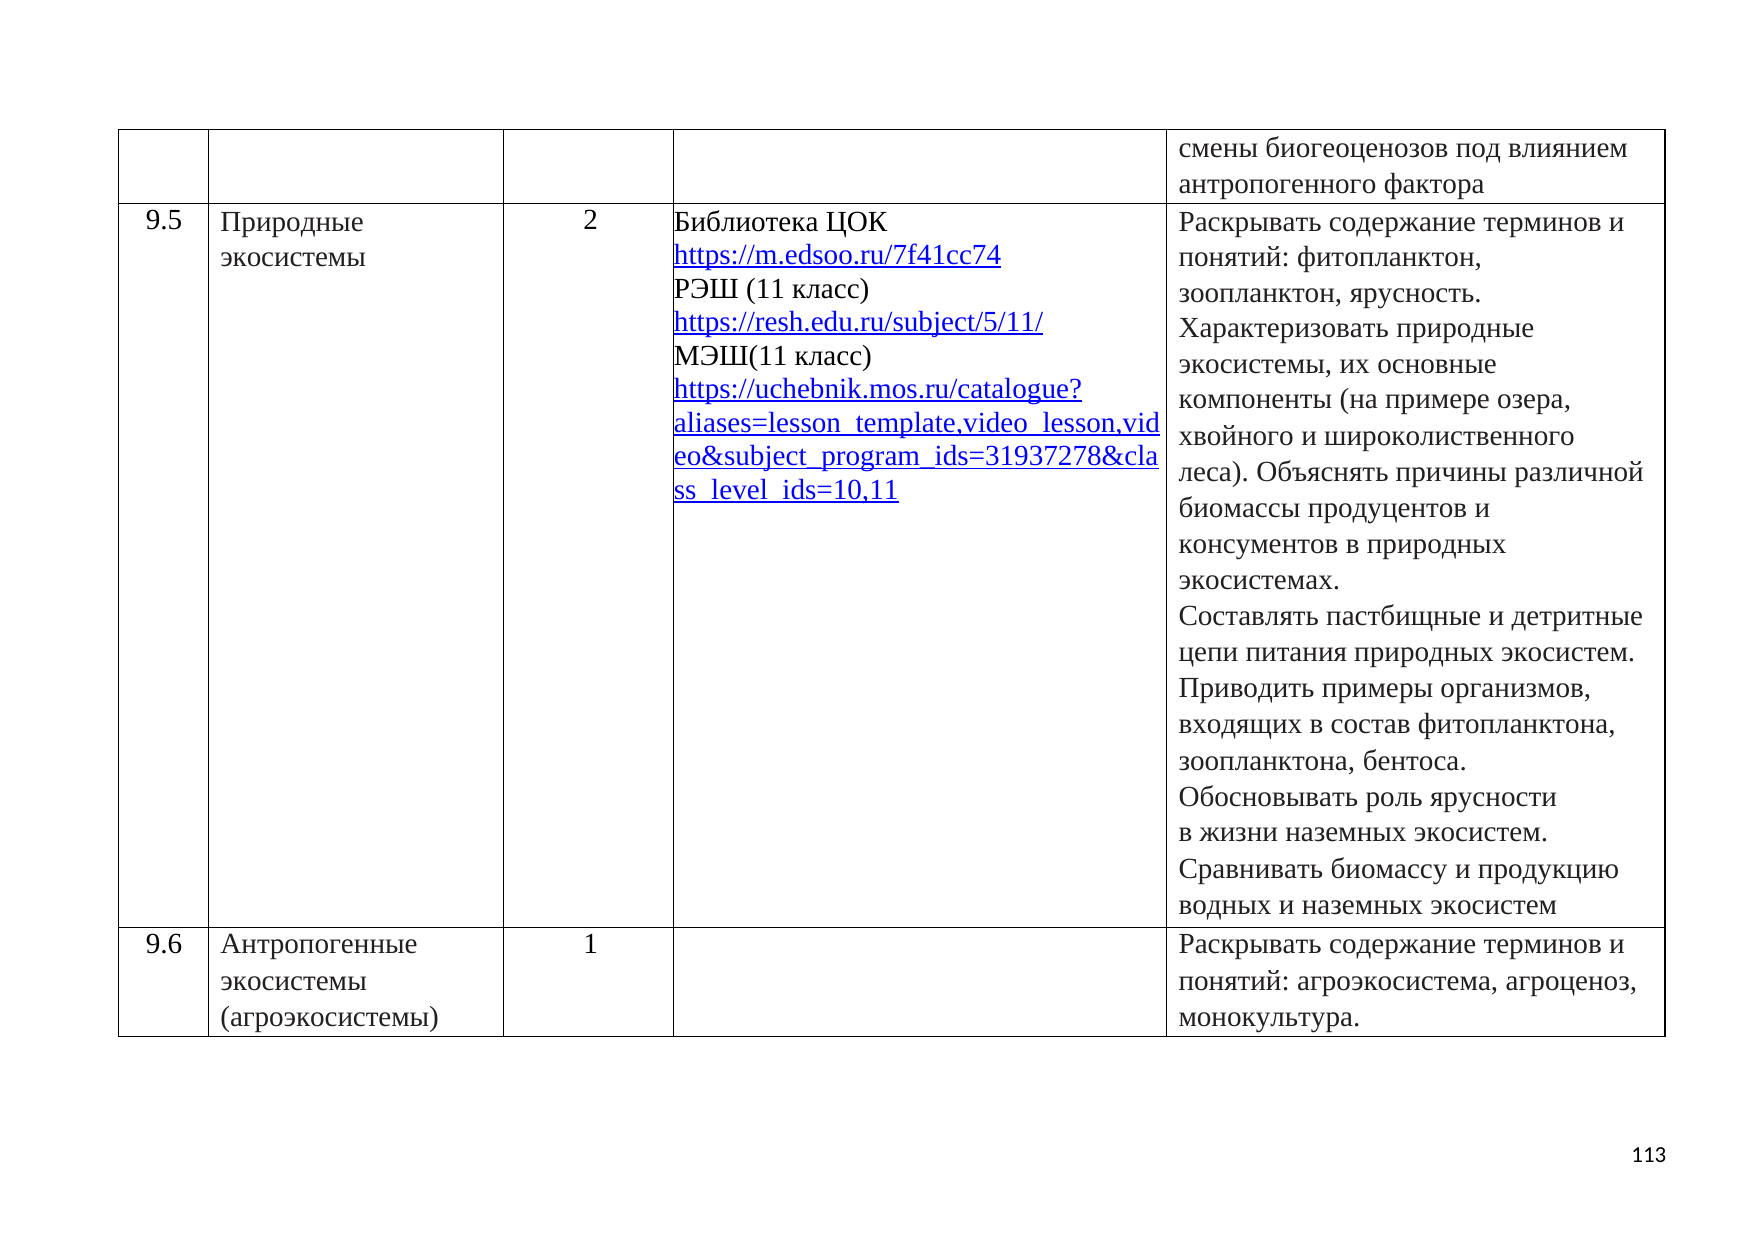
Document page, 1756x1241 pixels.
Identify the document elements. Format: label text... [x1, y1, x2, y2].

table_cell Раскрывать содержание терминов и понятий: фитопланктон, зоопланктон, ярусность. Характеризовать природные экосистемы, их основные компоненты (на примере озера, хвойного и широколиственного леса). Объяснять причины различной биомассы продуцентов и консументов в природных экосистемах. Составлять пастбищные и детритные цепи питания природных экосистем. Приводить примеры организмов, входящих в состав фитопланктона, зоопланктона, бентоса. Обосновывать роль ярусности в жизни наземных экосистем. Сравнивать биомассу и продукцию водных и наземных экосистем [1167, 204, 1664, 927]
table_cell Библиотека ЦОК https://m.edsoo.ru/7f41cc74 РЭШ (11 класс) https://resh.edu.ru/subject/5/11/ МЭШ(11 класс) https://uchebnik.mos.ru/catalogue?aliases=lesson_template,video_lesson,video&subject_program_ids=31937278&class_level_ids=10,11 [674, 204, 1166, 927]
table_header смены биогеоценозов под влиянием антропогенного фактора [1167, 130, 1664, 203]
table_header [119, 130, 208, 203]
table_cell 1 [504, 928, 673, 1036]
table_cell Антропогенные экосистемы (агроэкосистемы) [209, 928, 503, 1036]
table_header [674, 130, 1166, 203]
table_header [504, 130, 673, 203]
table_cell Раскрывать содержание терминов и понятий: агроэкосистема, агроценоз, монокультура. [1167, 928, 1664, 1036]
table_cell Природные экосистемы [209, 204, 503, 927]
table_cell 2 [504, 204, 673, 927]
table_cell [674, 928, 1166, 1036]
table_cell 9.5 [119, 204, 208, 927]
table_header [209, 130, 503, 203]
table_cell 9.6 [119, 928, 208, 1036]
